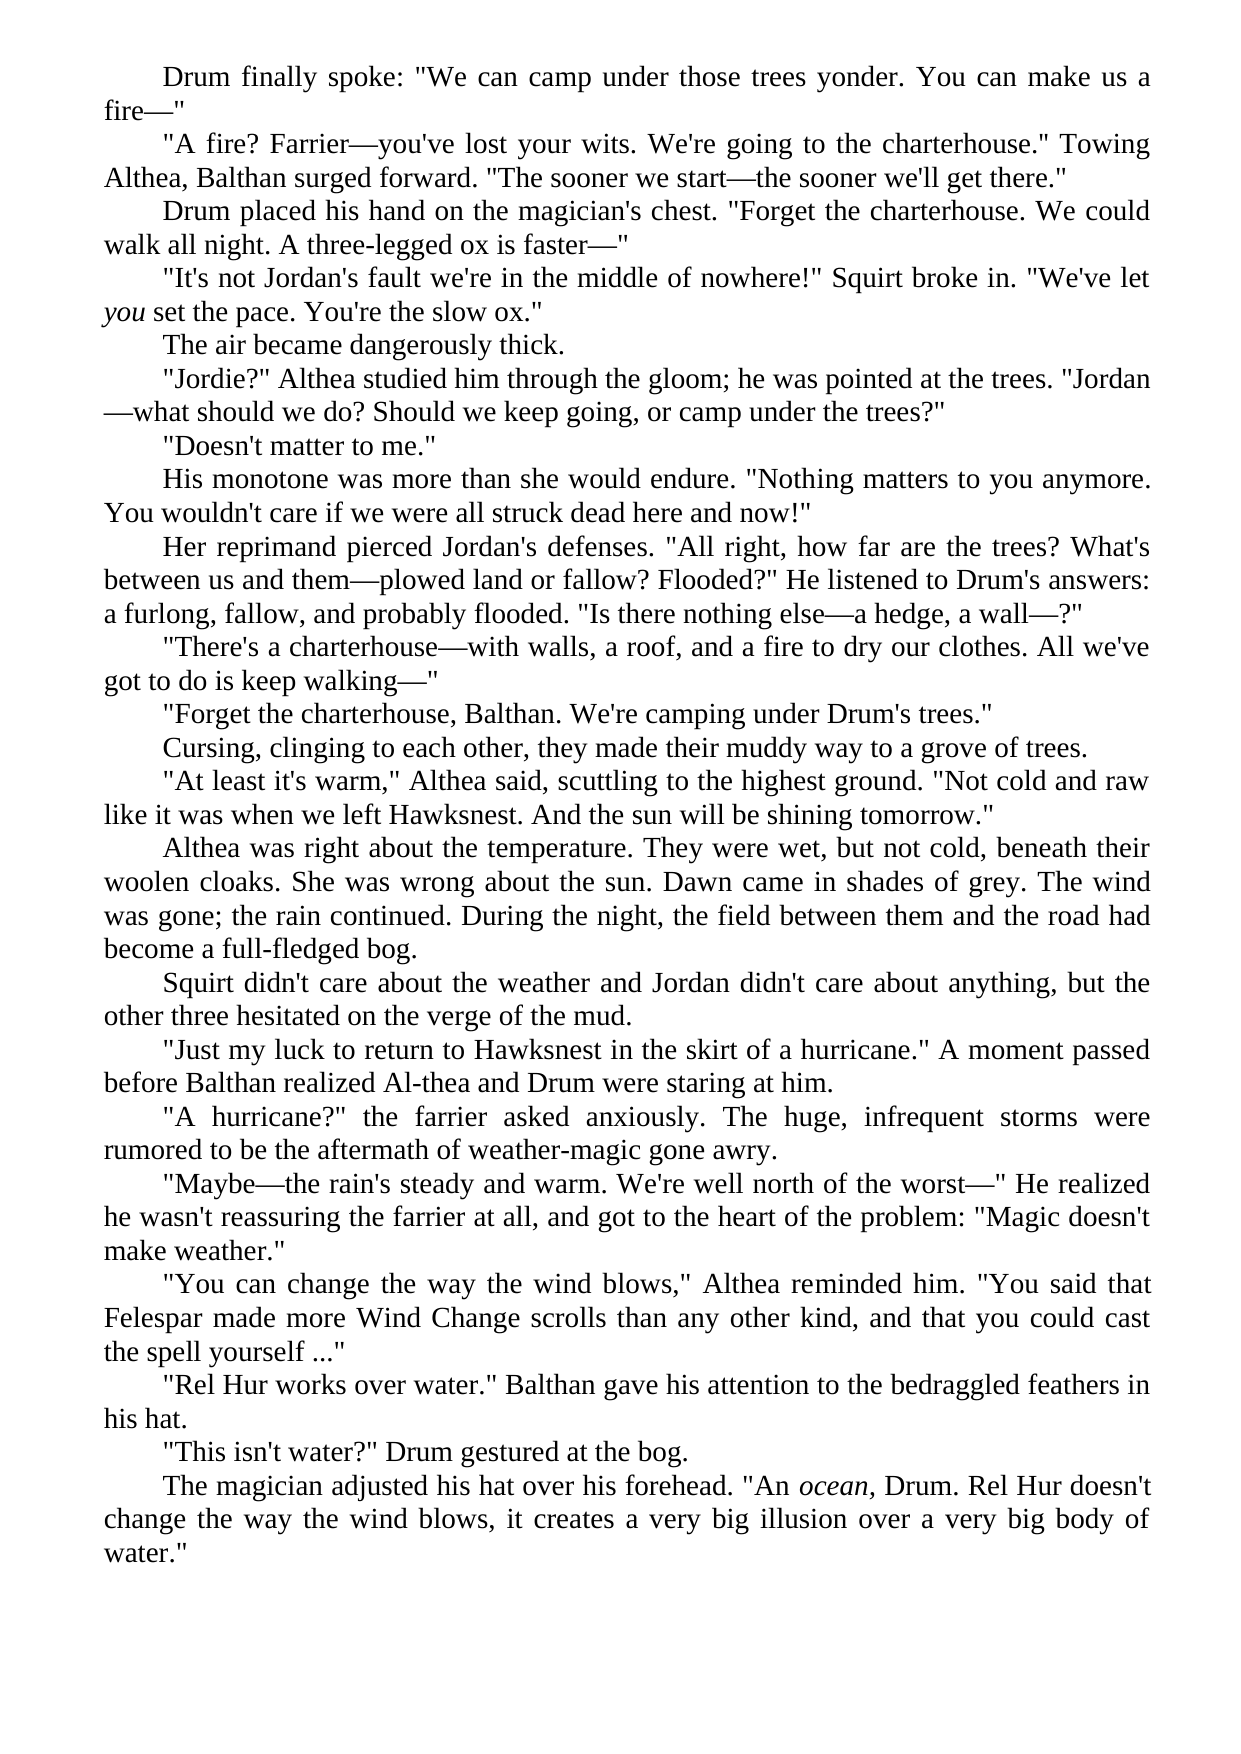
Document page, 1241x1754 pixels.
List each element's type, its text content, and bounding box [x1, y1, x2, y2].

text Drum finally spoke: "We can camp under those trees yonder. You can make us a fire—" [103, 59, 1152, 126]
text "There's a charterhouse—with walls, a roof, and a fire to dry our clothes. All we've got to do is keep walking—" [103, 629, 1152, 696]
text "It's not Jordan's fault we're in the middle of nowhere!" Squirt broke in. "We've let you set the pace. You're the slow ox." [103, 260, 1152, 327]
text "Jordie?" Althea studied him through the gloom; he was pointed at the trees. "Jordan—what should we do? Should we keep going, or camp under the trees?" [103, 361, 1152, 428]
text "This isn't water?" Drum gestured at the bog. [103, 1434, 1152, 1468]
text Squirt didn't care about the weather and Jordan didn't care about anything, but the other three hesitated on the verge of the mud. [103, 965, 1152, 1032]
text The magician adjusted his hat over his forehead. "An ocean, Drum. Rel Hur doesn't change the way the wind blows, it creates a very big illusion over a very big body of water." [103, 1468, 1152, 1568]
text His monotone was more than she would endure. "Nothing matters to you anymore. You wouldn't care if we were all struck dead here and now!" [103, 462, 1152, 529]
text "A fire? Farrier—you've lost your wits. We're going to the charterhouse.'' Towing Althea, Balthan surged forward. "The sooner we start—the sooner we'll get there." [103, 126, 1152, 193]
text "Doesn't matter to me." [103, 428, 1152, 462]
text "Just my luck to return to Hawksnest in the skirt of a hurricane." A moment passed before Balthan realized Al-thea and Drum were staring at him. [103, 1032, 1152, 1099]
text "Forget the charterhouse, Balthan. We're camping under Drum's trees." [103, 696, 1152, 730]
text "Rel Hur works over water." Balthan gave his attention to the bedraggled feathers in his hat. [103, 1367, 1152, 1434]
text Drum placed his hand on the magician's chest. "Forget the charterhouse. We could walk all night. A three-legged ox is faster—" [103, 193, 1152, 260]
text Her reprimand pierced Jordan's defenses. "All right, how far are the trees? What's between us and them—plowed land or fallow? Flooded?" He listened to Drum's answers: a furlong, fallow, and probably flooded. "Is there nothing else—a hedge, a wall—?" [103, 529, 1152, 629]
text "A hurricane?" the farrier asked anxiously. The huge, infrequent storms were rumored to be the aftermath of weather-magic gone awry. [103, 1099, 1152, 1166]
text Althea was right about the temperature. They were wet, but not cold, beneath their woolen cloaks. She was wrong about the sun. Dawn came in shades of grey. The wind was gone; the rain continued. During the night, the field between them and the road had become a full-fledged bog. [103, 831, 1152, 965]
text The air became dangerously thick. [103, 327, 1152, 361]
text "Maybe—the rain's steady and warm. We're well north of the worst—" He realized he wasn't reassuring the farrier at all, and got to the heart of the problem: "Magic doesn't make weather." [103, 1166, 1152, 1267]
text "You can change the way the wind blows," Althea reminded him. "You said that Felespar made more Wind Change scrolls than any other kind, and that you could cast the spell yourself ..." [103, 1267, 1152, 1367]
text "At least it's warm," Althea said, scuttling to the highest ground. "Not cold and raw like it was when we left Hawksnest. And the sun will be shining tomorrow." [103, 763, 1152, 831]
text Cursing, clinging to each other, they made their muddy way to a grove of trees. [103, 730, 1152, 763]
